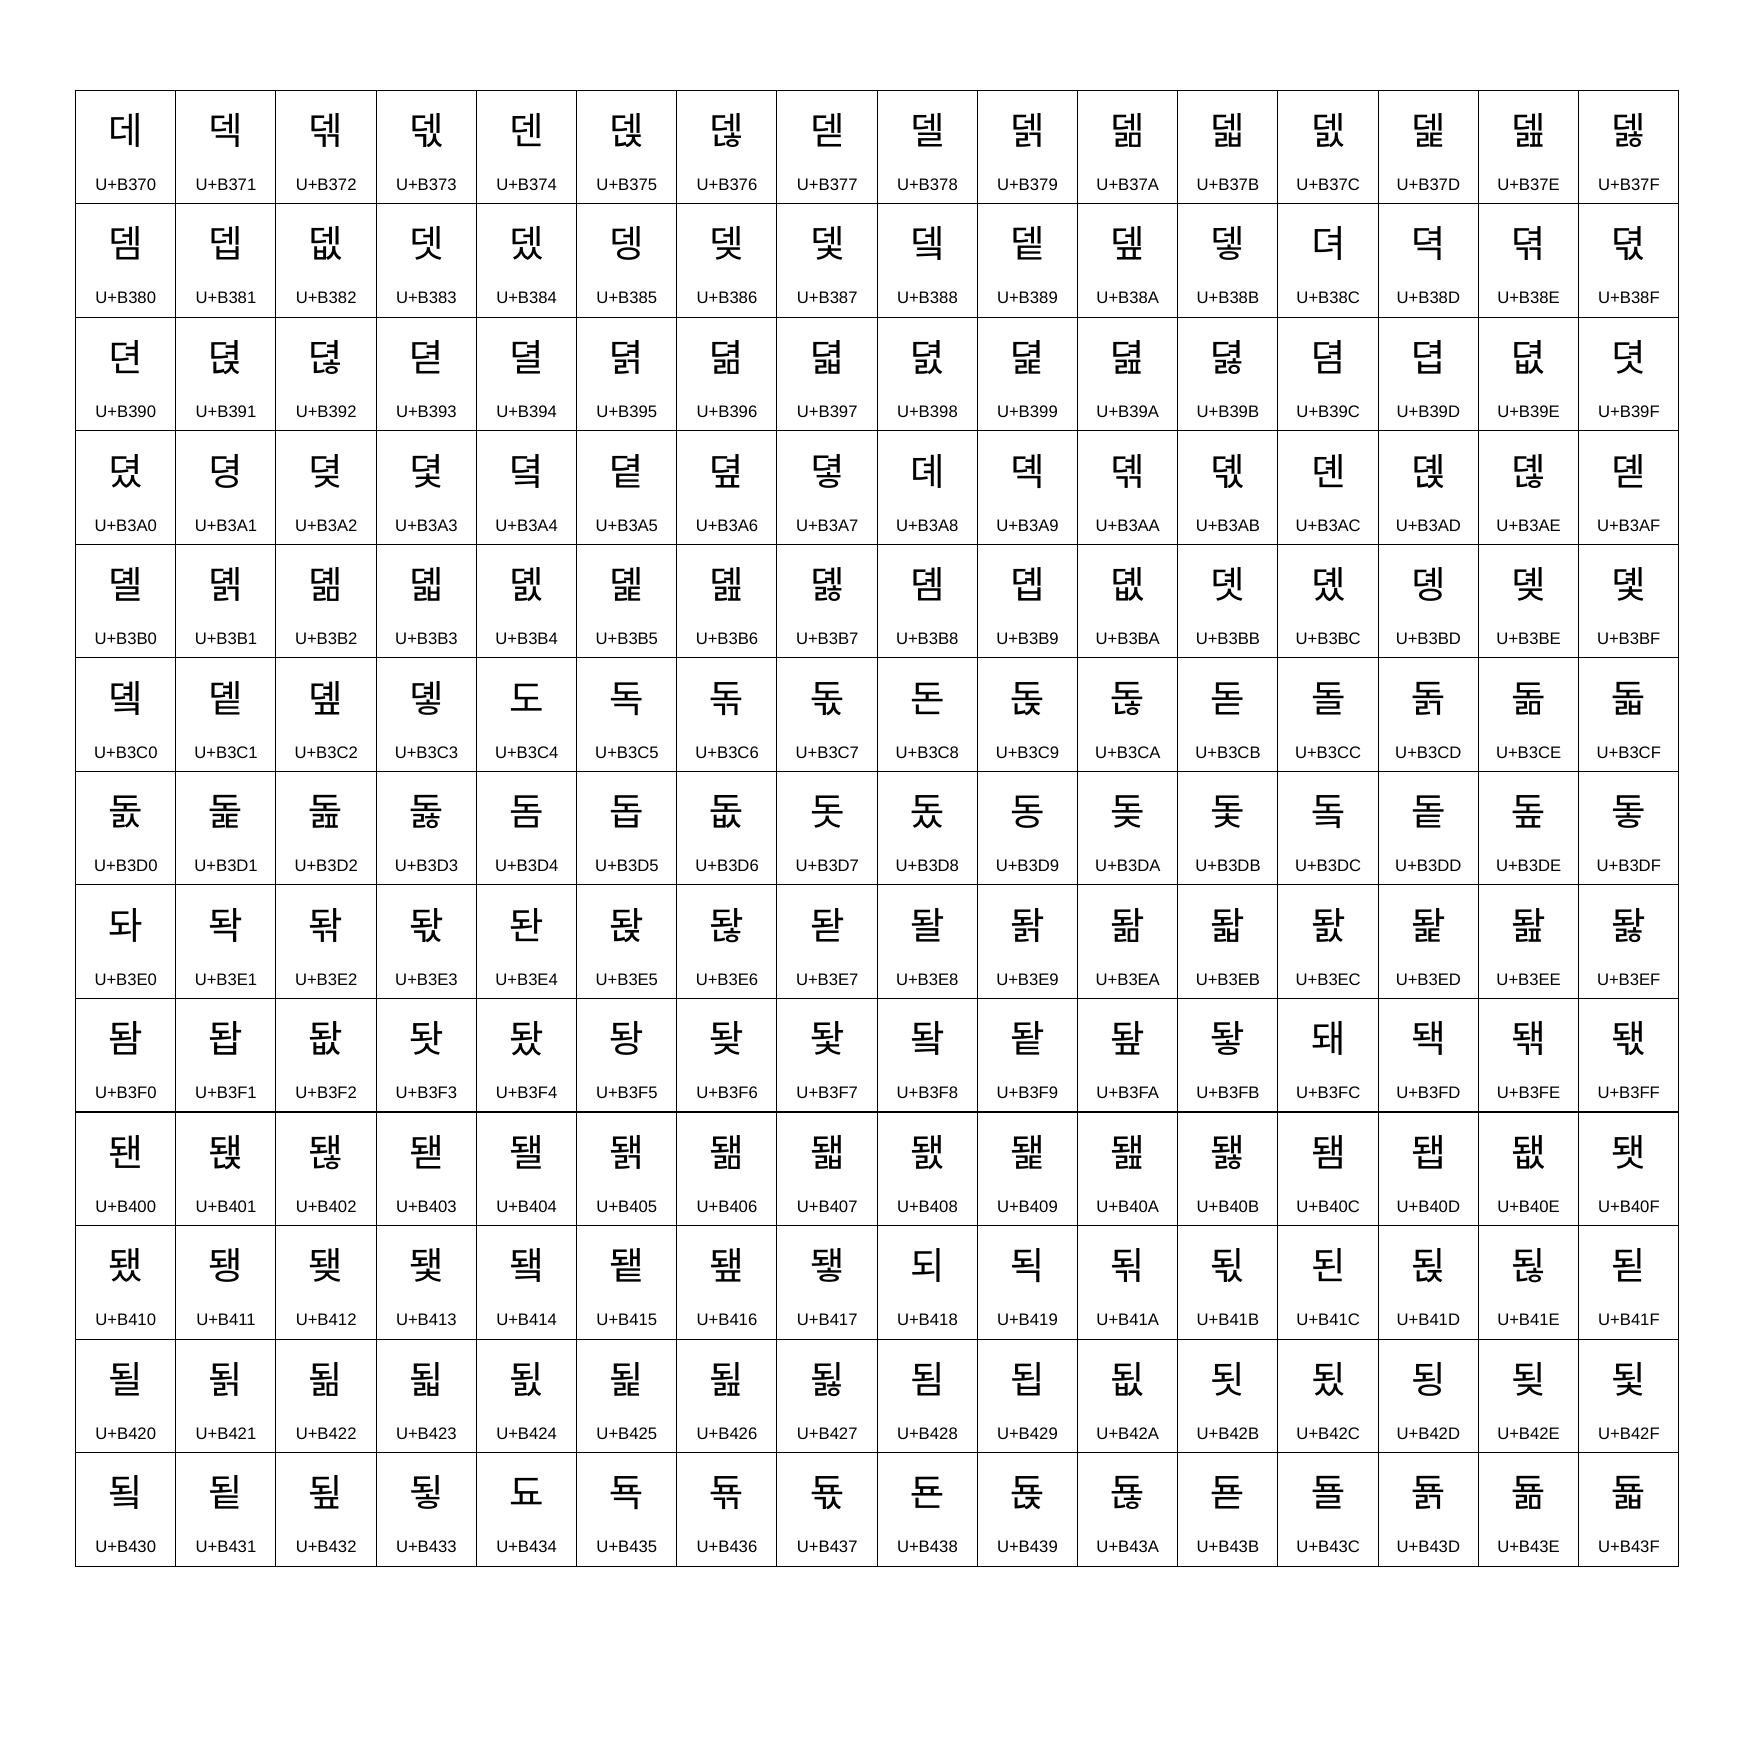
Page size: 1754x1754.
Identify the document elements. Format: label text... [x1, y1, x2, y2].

table_cell 됏 U+B40F [1579, 1113, 1678, 1225]
table_cell 돒 U+B3D2 [276, 772, 376, 884]
table_cell 뎖 U+B396 [677, 318, 776, 430]
table_cell 뎼 U+B3BC [1278, 545, 1378, 657]
table_cell 뎓 U+B393 [377, 318, 476, 430]
table_cell 뎭 U+B3AD [1379, 431, 1478, 544]
table_cell 덵 U+B375 [577, 91, 676, 203]
table_cell 뎏 U+B38F [1579, 204, 1678, 317]
table_cell 됚 U+B41A [1078, 1226, 1177, 1338]
table_cell 뎊 U+B38A [1078, 204, 1177, 317]
table_cell 돻 U+B3FB [1178, 999, 1277, 1111]
table_cell 됋 U+B40B [1178, 1113, 1277, 1225]
table_cell 됳 U+B433 [377, 1453, 476, 1566]
table_cell 뎐 U+B390 [76, 318, 175, 430]
table_cell 돃 U+B3C3 [377, 658, 476, 771]
table_cell 덿 U+B37F [1579, 91, 1678, 203]
table_cell 돰 U+B3F0 [76, 999, 175, 1111]
table_cell 됢 U+B422 [276, 1340, 376, 1452]
table_cell 돑 U+B3D1 [176, 772, 275, 884]
table_cell 됗 U+B417 [777, 1226, 877, 1338]
table_cell 됻 U+B43B [1178, 1453, 1277, 1566]
table_cell 뎝 U+B39D [1379, 318, 1478, 430]
table_cell 됣 U+B423 [377, 1340, 476, 1452]
table_cell 돊 U+B3CA [1078, 658, 1177, 771]
table_cell 됲 U+B432 [276, 1453, 376, 1566]
table_cell 뎦 U+B3A6 [677, 431, 776, 544]
table_cell 돇 U+B3C7 [777, 658, 877, 771]
table_cell 뎷 U+B3B7 [777, 545, 877, 657]
table_cell 동 U+B3D9 [978, 772, 1077, 884]
table_cell 뎹 U+B3B9 [978, 545, 1077, 657]
table_cell 됕 U+B415 [577, 1226, 676, 1338]
table_cell 데 U+B370 [76, 91, 175, 203]
table_cell 돝 U+B3DD [1379, 772, 1478, 884]
table_cell 됷 U+B437 [777, 1453, 877, 1566]
table_cell 뎃 U+B383 [377, 204, 476, 317]
table_cell 덷 U+B377 [777, 91, 877, 203]
table_cell 됍 U+B40D [1379, 1113, 1478, 1225]
table_cell 뎍 U+B38D [1379, 204, 1478, 317]
table_cell 뎶 U+B3B6 [677, 545, 776, 657]
table_cell 덳 U+B373 [377, 91, 476, 203]
table_cell 됅 U+B405 [577, 1113, 676, 1225]
table_cell 됁 U+B401 [176, 1113, 275, 1225]
table_cell 덼 U+B37C [1278, 91, 1378, 203]
table_cell 됨 U+B428 [878, 1340, 977, 1452]
table_cell 뎢 U+B3A2 [276, 431, 376, 544]
table_cell 뎿 U+B3BF [1579, 545, 1678, 657]
table_cell 돽 U+B3FD [1379, 999, 1478, 1111]
table_cell 돣 U+B3E3 [377, 885, 476, 998]
table_cell 뎻 U+B3BB [1178, 545, 1277, 657]
table_cell 뎵 U+B3B5 [577, 545, 676, 657]
table_cell 뎀 U+B380 [76, 204, 175, 317]
table_cell 됼 U+B43C [1278, 1453, 1378, 1566]
table_cell 뎳 U+B3B3 [377, 545, 476, 657]
table_cell 돛 U+B3DB [1178, 772, 1277, 884]
table_cell 됆 U+B406 [677, 1113, 776, 1225]
table_cell 돲 U+B3F2 [276, 999, 376, 1111]
table_cell 돪 U+B3EA [1078, 885, 1177, 998]
table_cell 덾 U+B37E [1479, 91, 1578, 203]
table_cell 돦 U+B3E6 [677, 885, 776, 998]
table_cell 돔 U+B3D4 [477, 772, 576, 884]
table_cell 뎑 U+B391 [176, 318, 275, 430]
table_cell 돍 U+B3CD [1379, 658, 1478, 771]
table_cell 돭 U+B3ED [1379, 885, 1478, 998]
table_cell 뎁 U+B381 [176, 204, 275, 317]
table_cell 뎨 U+B3A8 [878, 431, 977, 544]
table_cell 뎯 U+B3AF [1579, 431, 1678, 544]
table_cell 돗 U+B3D7 [777, 772, 877, 884]
table_cell 됸 U+B438 [878, 1453, 977, 1566]
table_cell 됒 U+B412 [276, 1226, 376, 1338]
table_cell 됪 U+B42A [1078, 1340, 1177, 1452]
table_cell 됶 U+B436 [677, 1453, 776, 1566]
table_cell 돨 U+B3E8 [878, 885, 977, 998]
table_cell 돖 U+B3D6 [677, 772, 776, 884]
table_cell 돥 U+B3E5 [577, 885, 676, 998]
table_cell 뎈 U+B388 [878, 204, 977, 317]
table_cell 돠 U+B3E0 [76, 885, 175, 998]
table_cell 됓 U+B413 [377, 1226, 476, 1338]
table_cell 됎 U+B40E [1479, 1113, 1578, 1225]
table_cell 돩 U+B3E9 [978, 885, 1077, 998]
table_cell 뎤 U+B3A4 [477, 431, 576, 544]
table_cell 돟 U+B3DF [1579, 772, 1678, 884]
table_cell 돕 U+B3D5 [577, 772, 676, 884]
table_cell 됙 U+B419 [978, 1226, 1077, 1338]
table_cell 돸 U+B3F8 [878, 999, 977, 1111]
table_cell 뎧 U+B3A7 [777, 431, 877, 544]
table_cell 됂 U+B402 [276, 1113, 376, 1225]
table_cell 뎫 U+B3AB [1178, 431, 1277, 544]
table_cell 뎚 U+B39A [1078, 318, 1177, 430]
table_cell 뎣 U+B3A3 [377, 431, 476, 544]
table_cell 델 U+B378 [878, 91, 977, 203]
table_cell 됴 U+B434 [477, 1453, 576, 1566]
table_cell 됟 U+B41F [1579, 1226, 1678, 1338]
table_cell 뎙 U+B399 [978, 318, 1077, 430]
table_cell 됭 U+B42D [1379, 1340, 1478, 1452]
table_cell 돱 U+B3F1 [176, 999, 275, 1111]
table_cell 돞 U+B3DE [1479, 772, 1578, 884]
table_cell 됛 U+B41B [1178, 1226, 1277, 1338]
table_cell 돉 U+B3C9 [978, 658, 1077, 771]
table_cell 돮 U+B3EE [1479, 885, 1578, 998]
table_cell 뎽 U+B3BD [1379, 545, 1478, 657]
table_cell 됹 U+B439 [978, 1453, 1077, 1566]
table_cell 뎛 U+B39B [1178, 318, 1277, 430]
table_cell 뎎 U+B38E [1479, 204, 1578, 317]
table_cell 됿 U+B43F [1579, 1453, 1678, 1566]
table_cell 돼 U+B3FC [1278, 999, 1378, 1111]
table_cell 됥 U+B425 [577, 1340, 676, 1452]
table_cell 돢 U+B3E2 [276, 885, 376, 998]
table_cell 뎲 U+B3B2 [276, 545, 376, 657]
table_cell 됩 U+B429 [978, 1340, 1077, 1452]
table_cell 덹 U+B379 [978, 91, 1077, 203]
table_cell 뎾 U+B3BE [1479, 545, 1578, 657]
table_cell 뎔 U+B394 [477, 318, 576, 430]
table_cell 됊 U+B40A [1078, 1113, 1177, 1225]
table_cell 뎡 U+B3A1 [176, 431, 275, 544]
table_cell 돿 U+B3FF [1579, 999, 1678, 1111]
table_cell 덽 U+B37D [1379, 91, 1478, 203]
table_cell 돜 U+B3DC [1278, 772, 1378, 884]
table_cell 됦 U+B426 [677, 1340, 776, 1452]
table_cell 뎗 U+B397 [777, 318, 877, 430]
table_cell 뎸 U+B3B8 [878, 545, 977, 657]
table_cell 뎜 U+B39C [1278, 318, 1378, 430]
table_cell 돶 U+B3F6 [677, 999, 776, 1111]
table_cell 뎒 U+B392 [276, 318, 376, 430]
table_cell 됑 U+B411 [176, 1226, 275, 1338]
table_cell 됈 U+B408 [878, 1113, 977, 1225]
table_cell 돹 U+B3F9 [978, 999, 1077, 1111]
table_cell 됉 U+B409 [978, 1113, 1077, 1225]
table_cell 뎥 U+B3A5 [577, 431, 676, 544]
table_cell 됰 U+B430 [76, 1453, 175, 1566]
table_cell 덴 U+B374 [477, 91, 576, 203]
table_cell 덲 U+B372 [276, 91, 376, 203]
table_cell 뎪 U+B3AA [1078, 431, 1177, 544]
table_cell 됀 U+B400 [76, 1113, 175, 1225]
table_cell 돚 U+B3DA [1078, 772, 1177, 884]
table_cell 됌 U+B40C [1278, 1113, 1378, 1225]
table_cell 뎞 U+B39E [1479, 318, 1578, 430]
table_cell 돳 U+B3F3 [377, 999, 476, 1111]
table_cell 뎋 U+B38B [1178, 204, 1277, 317]
table_cell 덺 U+B37A [1078, 91, 1177, 203]
table_cell 돺 U+B3FA [1078, 999, 1177, 1111]
table_cell 됄 U+B404 [477, 1113, 576, 1225]
table_cell 돏 U+B3CF [1579, 658, 1678, 771]
table_cell 뎴 U+B3B4 [477, 545, 576, 657]
table_cell 됺 U+B43A [1078, 1453, 1177, 1566]
table_cell 됃 U+B403 [377, 1113, 476, 1225]
table_cell 됾 U+B43E [1479, 1453, 1578, 1566]
table_cell 됐 U+B410 [76, 1226, 175, 1338]
table_cell 돐 U+B3D0 [76, 772, 175, 884]
table_cell 됵 U+B435 [577, 1453, 676, 1566]
table_cell 뎮 U+B3AE [1479, 431, 1578, 544]
table_cell 된 U+B41C [1278, 1226, 1378, 1338]
table_cell 돈 U+B3C8 [878, 658, 977, 771]
table_cell 돾 U+B3FE [1479, 999, 1578, 1111]
table_cell 돂 U+B3C2 [276, 658, 376, 771]
table_cell 됔 U+B414 [477, 1226, 576, 1338]
table_cell 뎅 U+B385 [577, 204, 676, 317]
table_cell 뎌 U+B38C [1278, 204, 1378, 317]
table_cell 덶 U+B376 [677, 91, 776, 203]
table_cell 뎕 U+B395 [577, 318, 676, 430]
table_cell 뎟 U+B39F [1579, 318, 1678, 430]
table_cell 돧 U+B3E7 [777, 885, 877, 998]
table_cell 뎄 U+B384 [477, 204, 576, 317]
table_cell 뎱 U+B3B1 [176, 545, 275, 657]
table_cell 됬 U+B42C [1278, 1340, 1378, 1452]
table_cell 뎩 U+B3A9 [978, 431, 1077, 544]
table_cell 돵 U+B3F5 [577, 999, 676, 1111]
table_cell 됽 U+B43D [1379, 1453, 1478, 1566]
table_cell 돋 U+B3CB [1178, 658, 1277, 771]
table_cell 됧 U+B427 [777, 1340, 877, 1452]
table_cell 뎘 U+B398 [878, 318, 977, 430]
table_cell 독 U+B3C5 [577, 658, 676, 771]
table_cell 됇 U+B407 [777, 1113, 877, 1225]
table_cell 뎺 U+B3BA [1078, 545, 1177, 657]
table_cell 덻 U+B37B [1178, 91, 1277, 203]
table_cell 됞 U+B41E [1479, 1226, 1578, 1338]
table_cell 뎂 U+B382 [276, 204, 376, 317]
table_cell 됡 U+B421 [176, 1340, 275, 1452]
table_cell 돯 U+B3EF [1579, 885, 1678, 998]
table_cell 돁 U+B3C1 [176, 658, 275, 771]
table_cell 될 U+B420 [76, 1340, 175, 1452]
table_cell 돷 U+B3F7 [777, 999, 877, 1111]
table_cell 되 U+B418 [878, 1226, 977, 1338]
table_cell 도 U+B3C4 [477, 658, 576, 771]
table_cell 뎰 U+B3B0 [76, 545, 175, 657]
table_cell 돎 U+B3CE [1479, 658, 1578, 771]
table_cell 뎠 U+B3A0 [76, 431, 175, 544]
table_cell 뎇 U+B387 [777, 204, 877, 317]
table_cell 뎆 U+B386 [677, 204, 776, 317]
table_cell 뎉 U+B389 [978, 204, 1077, 317]
table_cell 됖 U+B416 [677, 1226, 776, 1338]
table_cell 됯 U+B42F [1579, 1340, 1678, 1452]
table_cell 됫 U+B42B [1178, 1340, 1277, 1452]
table_cell 돫 U+B3EB [1178, 885, 1277, 998]
table_cell 뎬 U+B3AC [1278, 431, 1378, 544]
table_cell 돘 U+B3D8 [878, 772, 977, 884]
table_cell 돀 U+B3C0 [76, 658, 175, 771]
table_cell 돤 U+B3E4 [477, 885, 576, 998]
table_cell 돴 U+B3F4 [477, 999, 576, 1111]
table_cell 돆 U+B3C6 [677, 658, 776, 771]
table_cell 돌 U+B3CC [1278, 658, 1378, 771]
table_cell 됮 U+B42E [1479, 1340, 1578, 1452]
table_cell 돬 U+B3EC [1278, 885, 1378, 998]
table_cell 돡 U+B3E1 [176, 885, 275, 998]
table_cell 덱 U+B371 [176, 91, 275, 203]
table_cell 됱 U+B431 [176, 1453, 275, 1566]
table_cell 됤 U+B424 [477, 1340, 576, 1452]
table_cell 됝 U+B41D [1379, 1226, 1478, 1338]
table_cell 돓 U+B3D3 [377, 772, 476, 884]
